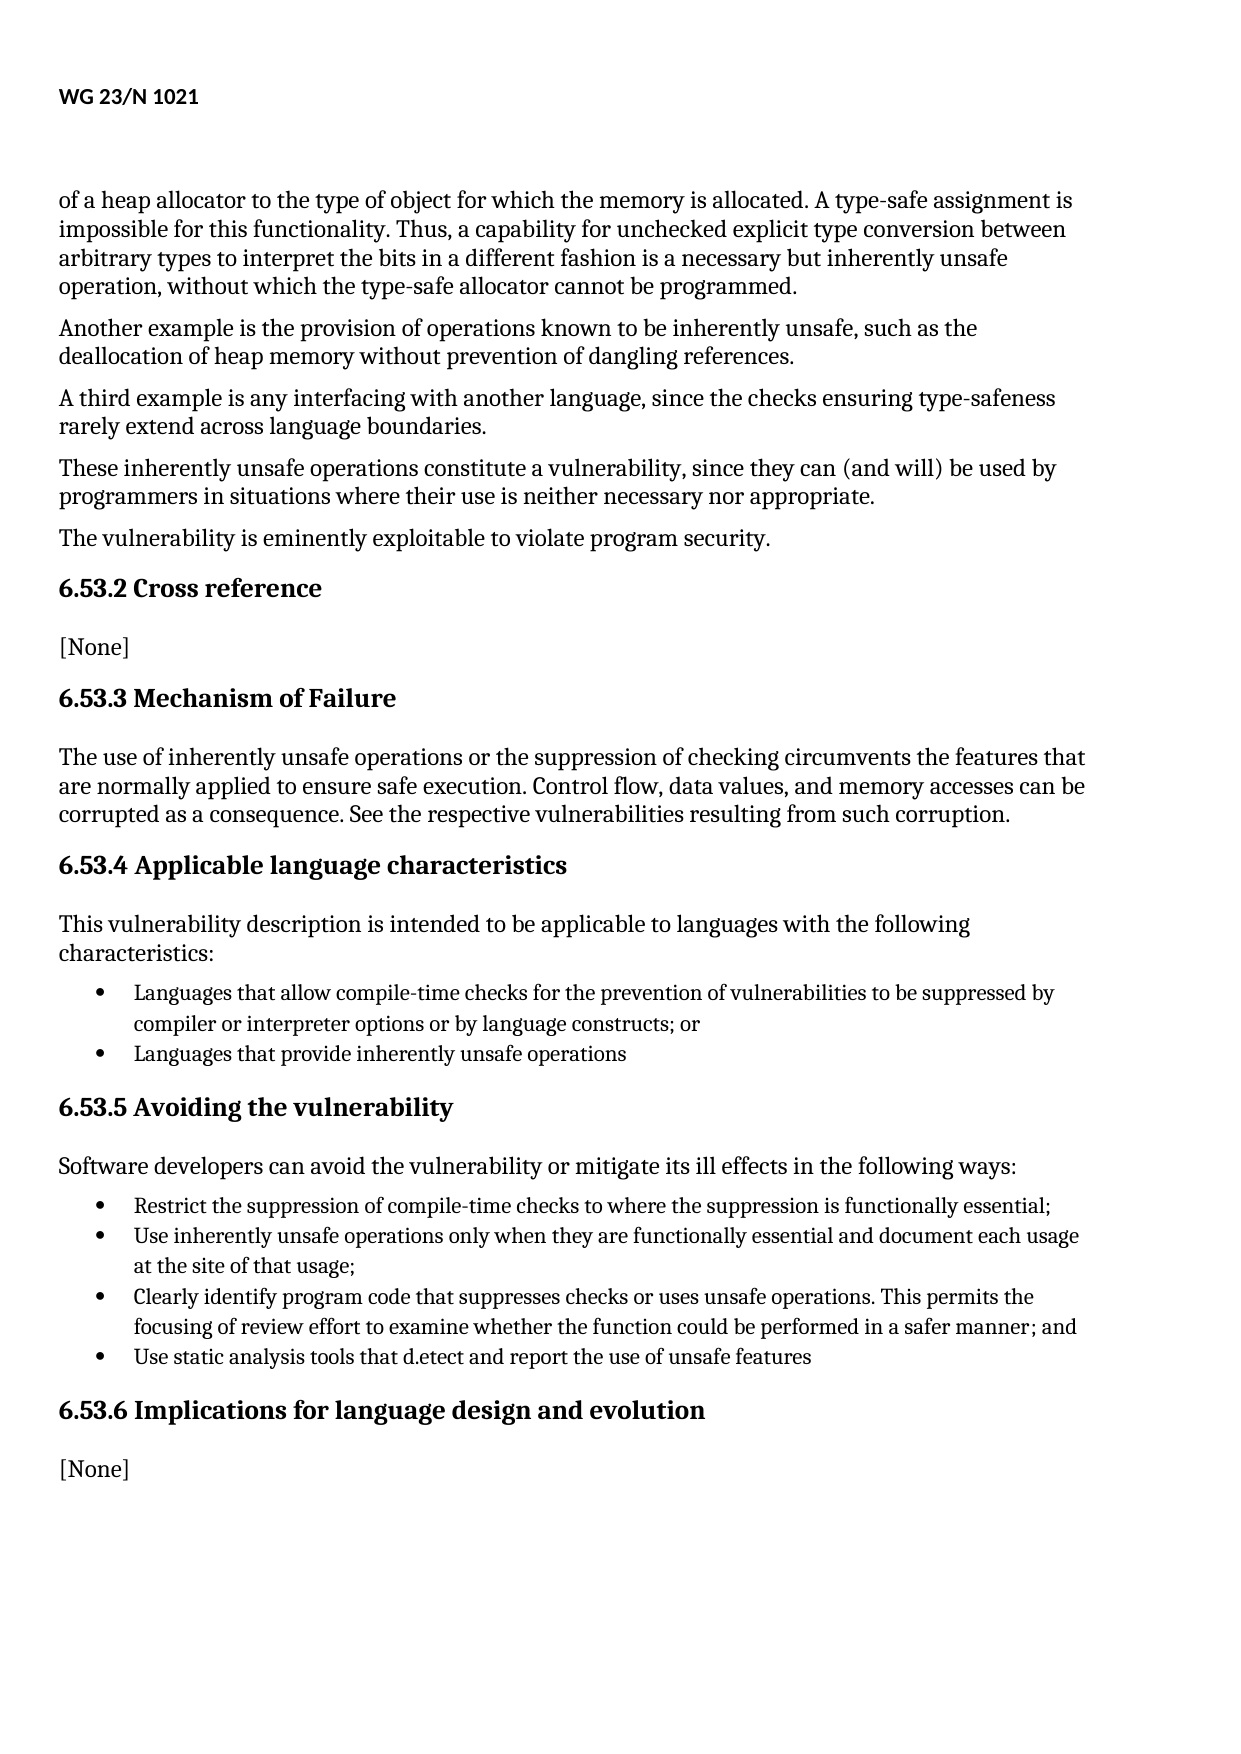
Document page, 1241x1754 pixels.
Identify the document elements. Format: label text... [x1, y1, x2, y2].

subtitle 6.53.5 Avoiding the vulnerability [58, 1092, 1099, 1123]
text [None] [58, 1455, 1099, 1484]
text The use of inherently unsafe operations or the suppression of checking circumvents the features that are normally applied to ensure safe execution. Control flow, data values, and memory accesses can be corrupted as a consequence. See the respective vulnerabilities resulting from such corruption. [58, 743, 1099, 829]
subtitle 6.53.6 Implications for language design and evolution [58, 1395, 1099, 1426]
text A third example is any interfacing with another language, since the checks ensuring type-safeness rarely extend across language boundaries. [58, 383, 1099, 441]
list Languages that provide inherently unsafe operations [96, 1041, 1099, 1067]
subtitle 6.53.2 Cross reference [58, 573, 1099, 604]
list Use inherently unsafe operations only when they are functionally essential and document each usage at the site of that usage; [96, 1223, 1099, 1280]
text Software developers can avoid the vulnerability or mitigate its ill effects in the following ways: [58, 1152, 1099, 1180]
list Use static analysis tools that d.etect and report the use of unsafe features [96, 1344, 1099, 1370]
text This vulnerability description is intended to be applicable to languages with the following characteristics: [58, 910, 1099, 968]
list Restrict the suppression of compile-time checks to where the suppression is functionally essential; [96, 1193, 1099, 1219]
text These inherently unsafe operations constitute a vulnerability, since they can (and will) be used by programmers in situations where their use is neither necessary nor appropriate. [58, 453, 1099, 511]
list Clearly identify program code that suppresses checks or uses unsafe operations. This permits the focusing of review effort to examine whether the function could be performed in a safer manner; and [96, 1283, 1099, 1340]
list Languages that allow compile-time checks for the prevention of vulnerabilities to be suppressed by compiler or interpreter options or by language constructs; or [96, 980, 1099, 1037]
subtitle 6.53.4 Applicable language characteristics [58, 850, 1099, 881]
text [None] [58, 633, 1099, 662]
text The vulnerability is eminently exploitable to violate program security. [58, 523, 1099, 552]
text Another example is the provision of operations known to be inherently unsafe, such as the deallocation of heap memory without prevention of dangling references. [58, 313, 1099, 371]
subtitle 6.53.3 Mechanism of Failure [58, 683, 1099, 714]
